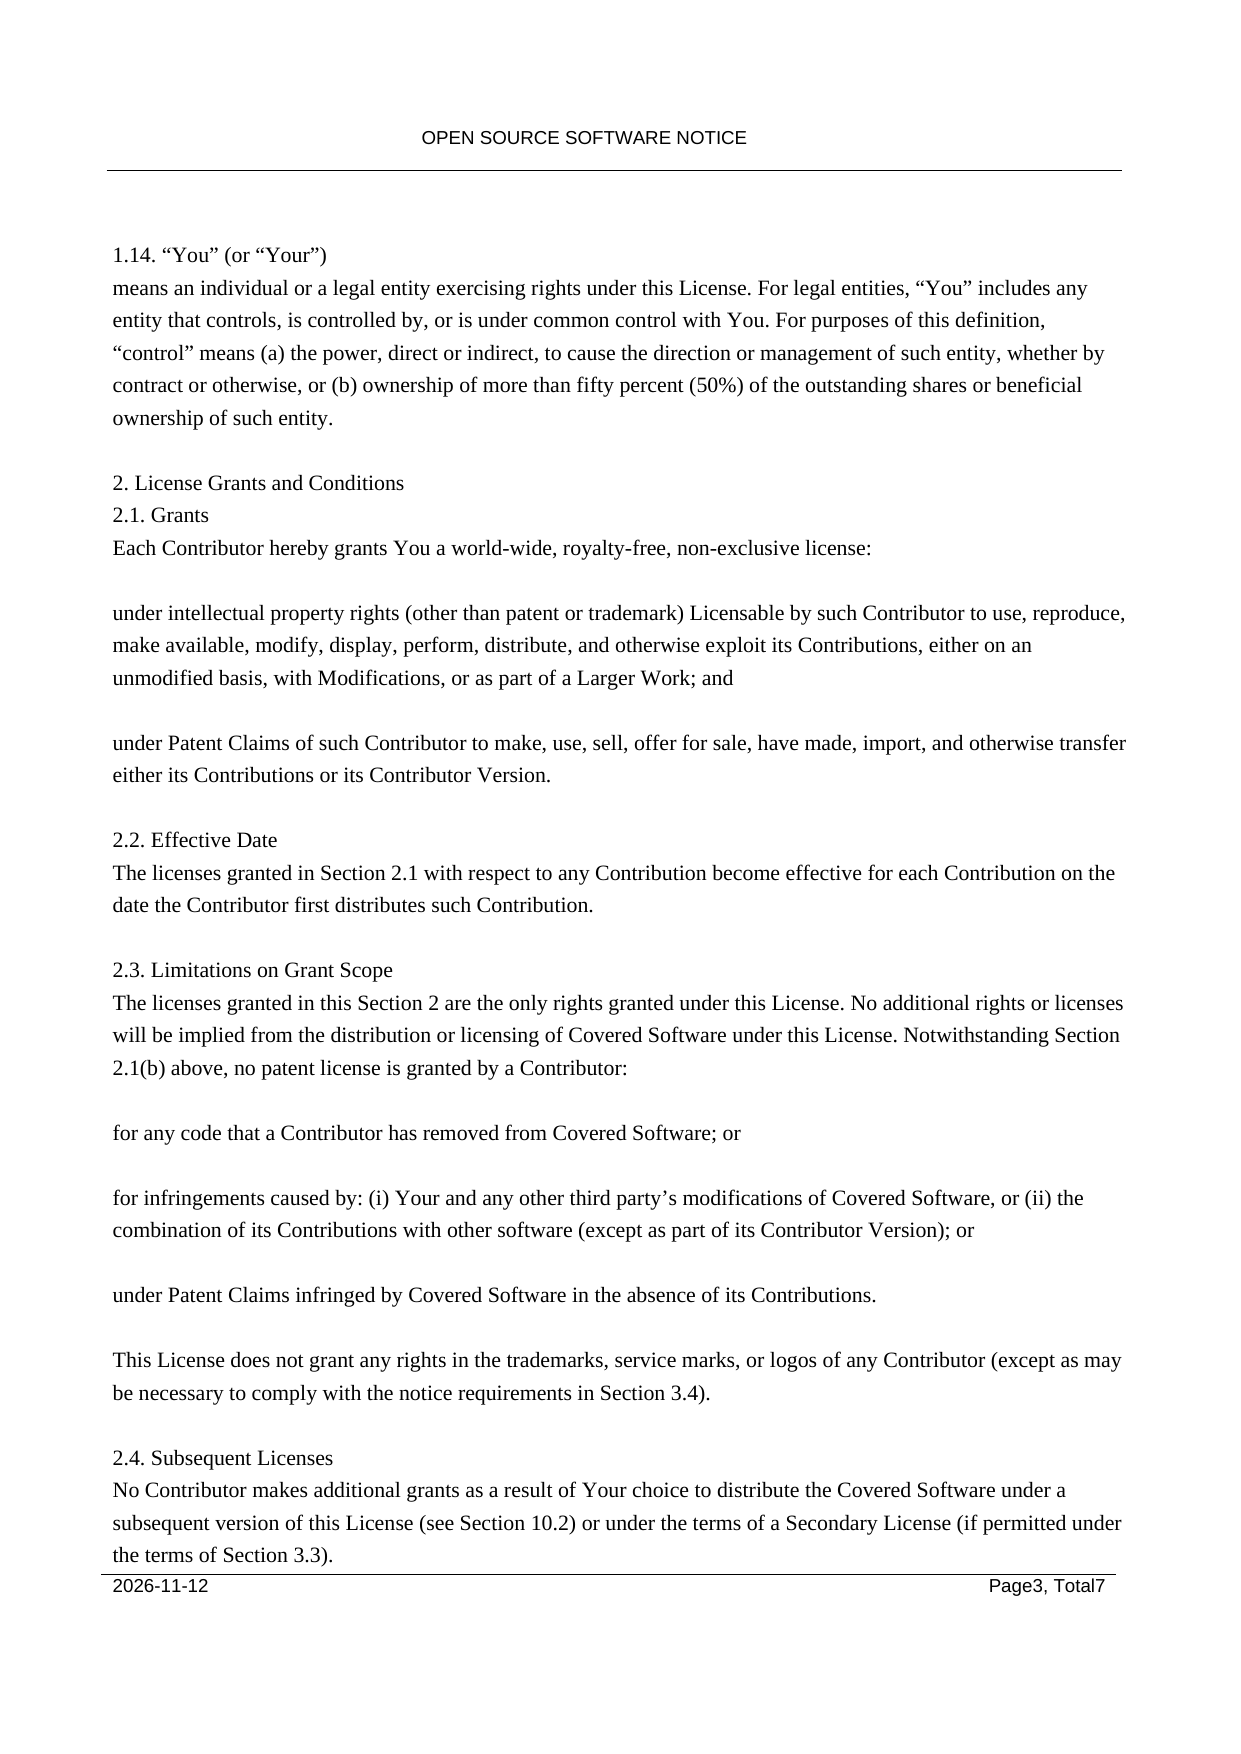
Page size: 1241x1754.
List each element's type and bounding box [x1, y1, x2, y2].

text [112, 206, 1128, 1571]
